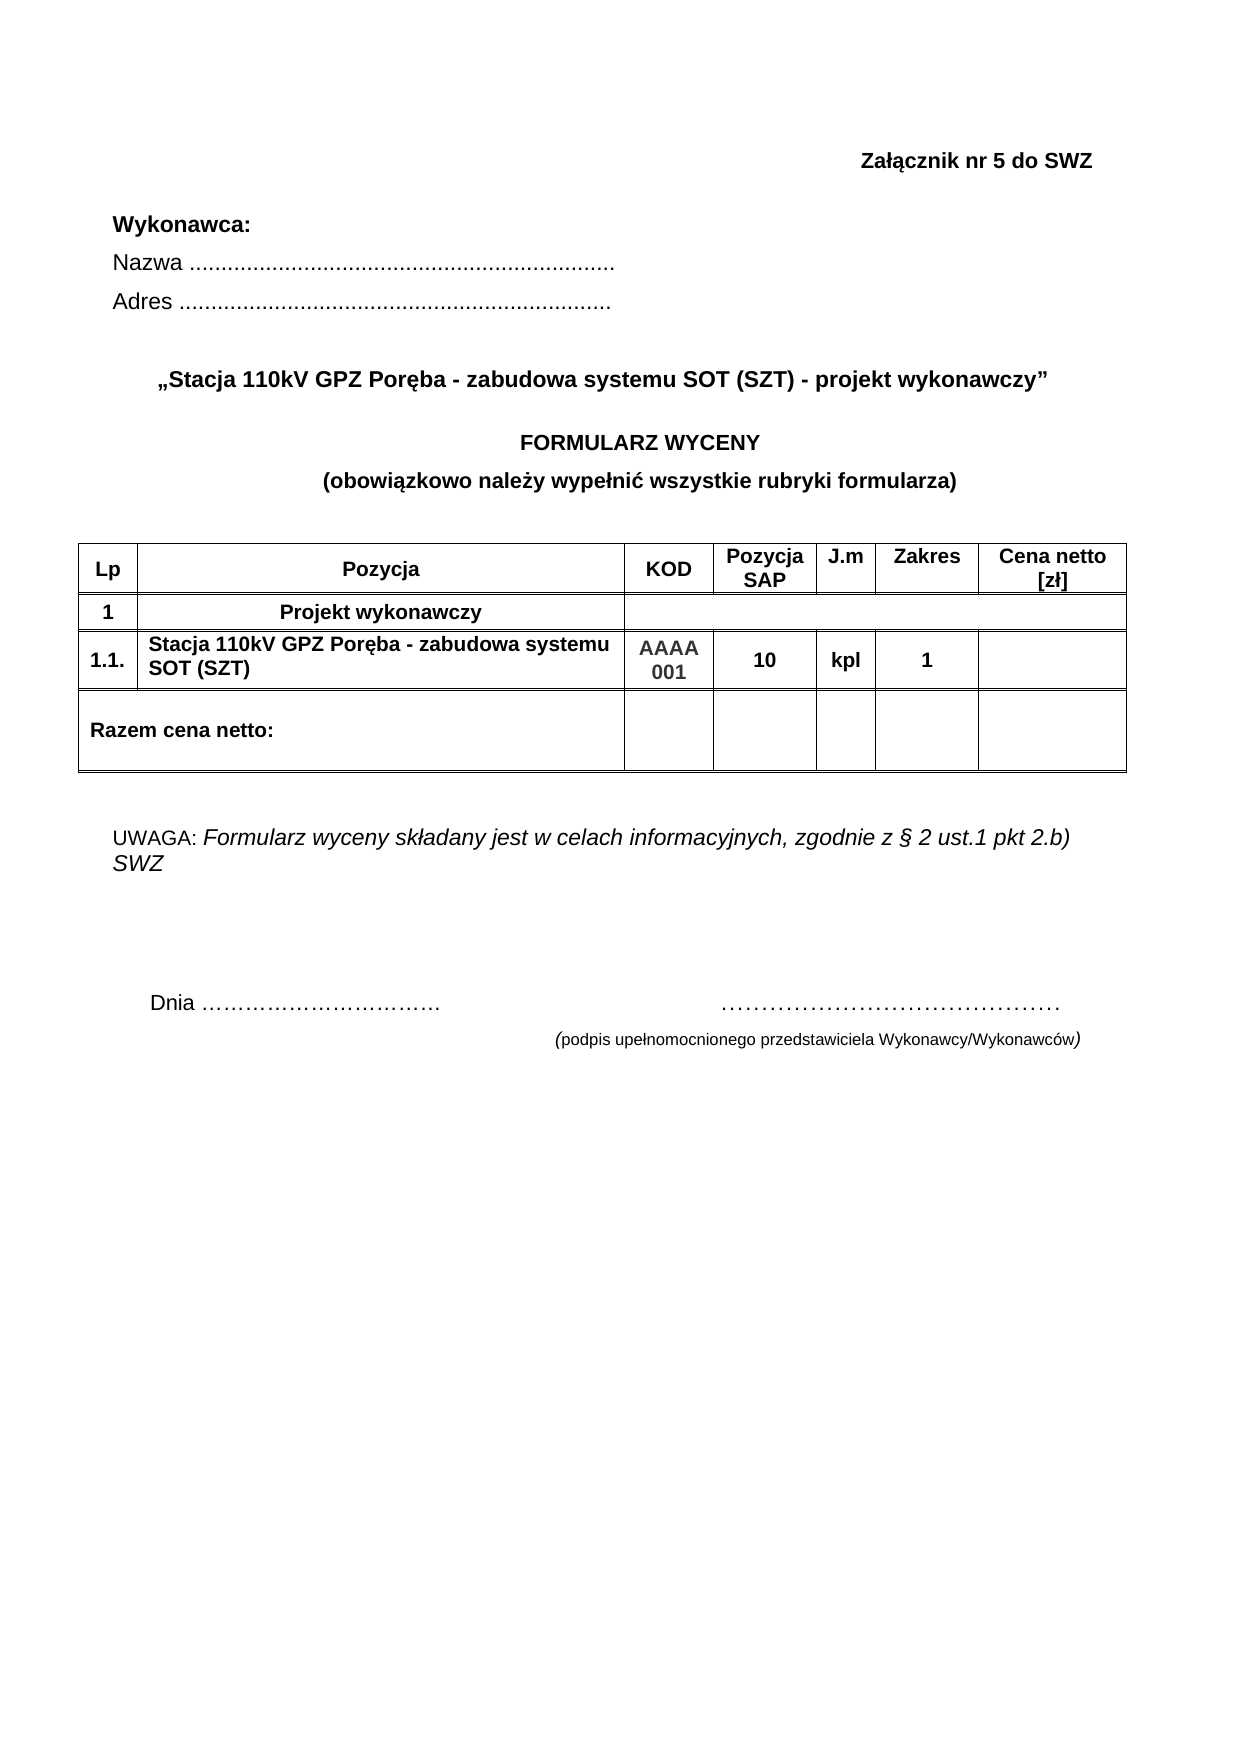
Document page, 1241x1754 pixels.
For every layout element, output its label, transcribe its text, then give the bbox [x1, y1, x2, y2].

table_cell 1.1. [79, 632, 137, 687]
text FORMULARZ WYCENY [187, 430, 1093, 455]
table_header Zakres [876, 544, 978, 592]
text (podpis upełnomocnionego przedstawiciela Wykonawcy/Wykonawców) [481, 1027, 1093, 1049]
table_header Lp [79, 544, 137, 592]
text UWAGA: Formularz wyceny składany jest w celach informacyjnych, zgodnie z § 2 ust.1 pkt 2.b) SWZ [112, 823, 1093, 876]
text „Stacja 110kV GPZ Poręba - zabudowa systemu SOT (SZT) - projekt wykonawczy” [112, 366, 1093, 392]
table_cell kpl [817, 632, 875, 687]
table_cell 1 [79, 595, 137, 629]
text Wykonawca: [112, 211, 1093, 237]
table_cell [625, 691, 713, 770]
text Dnia …………………………… .......................................... [150, 989, 1093, 1015]
table_header J.m [817, 544, 875, 592]
table_header Pozycja SAP [714, 544, 816, 592]
text Adres .................................................................... [112, 288, 1093, 314]
table_cell 1 [876, 632, 978, 687]
table_cell Projekt wykonawczy [138, 595, 624, 629]
table_header Cena netto [zł] [979, 544, 1126, 592]
table_header Pozycja [138, 544, 624, 592]
table_cell [979, 691, 1126, 770]
table_cell [876, 691, 978, 770]
table_cell 10 [714, 632, 816, 687]
text Załącznik nr 5 do SWZ [112, 148, 1093, 173]
table_cell [979, 632, 1126, 687]
table_cell Razem cena netto: [79, 691, 624, 770]
text (obowiązkowo należy wypełnić wszystkie rubryki formularza) [187, 468, 1093, 493]
text Nazwa ................................................................... [112, 249, 1093, 276]
table_header KOD [625, 544, 713, 592]
table_cell [714, 691, 816, 770]
table_cell AAAA001 [625, 632, 713, 687]
table_cell [625, 595, 1126, 629]
table_cell [817, 691, 875, 770]
table_cell Stacja 110kV GPZ Poręba - zabudowa systemu SOT (SZT) [138, 632, 624, 687]
